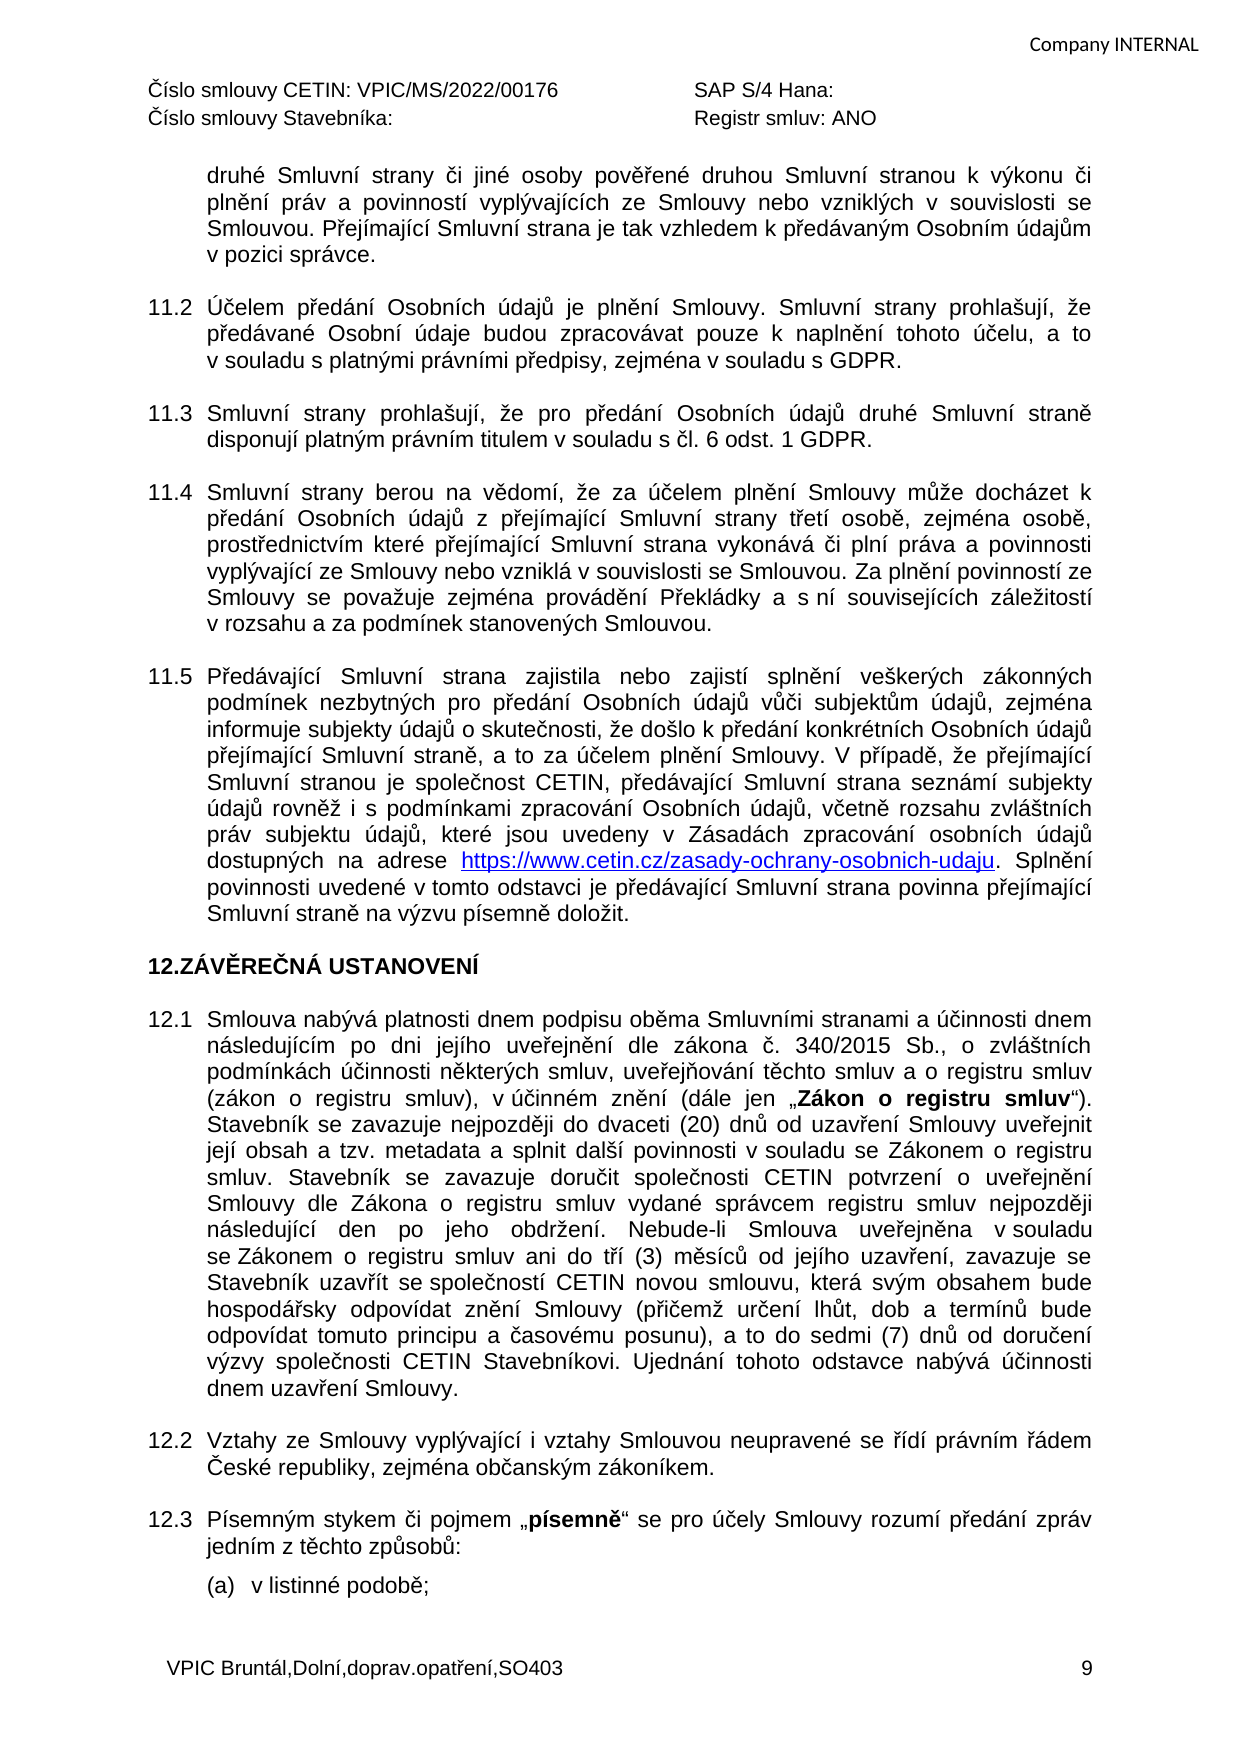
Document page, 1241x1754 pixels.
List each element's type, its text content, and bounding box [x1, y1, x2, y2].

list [148, 162, 1093, 268]
list Písemným stykem či pojmem „písemně“ se pro účely Smlouvy rozumí předání zpráv jedním z těchto způsobů: [148, 1506, 1093, 1559]
list Smluvní strany prohlašují, že pro předání Osobních údajů druhé Smluvní straně disponují platným právním titulem v souladu s čl. 6 odst. 1 GDPR. [148, 399, 1093, 452]
list Účelem předání Osobních údajů je plnění Smlouvy. Smluvní strany prohlašují, že předávané Osobní údaje budou zpracovávat pouze k naplnění tohoto účelu, a to v souladu s platnými právními předpisy, zejména v souladu s GDPR. [148, 294, 1093, 373]
list v listinné podobě; [207, 1572, 1093, 1598]
list Smluvní strany berou na vědomí, že za účelem plnění Smlouvy může docházet k předání Osobních údajů z přejímající Smluvní strany třetí osobě, zejména osobě, prostřednictvím které přejímající Smluvní strana vykonává či plní práva a povinnosti vyplývající ze Smlouvy nebo vzniklá v souvislosti se Smlouvou. Za plnění povinností ze Smlouvy se považuje zejména provádění Překládky a s ní souvisejících záležitostí v rozsahu a za podmínek stanovených Smlouvou. [148, 478, 1093, 637]
list Vztahy ze Smlouvy vyplývající i vztahy Smlouvou neupravené se řídí právním řádem České republiky, zejména občanským zákoníkem. [148, 1427, 1093, 1480]
list Smlouva nabývá platnosti dnem podpisu oběma Smluvními stranami a účinnosti dnem následujícím po dni jejího uveřejnění dle zákona č. 340/2015 Sb., o zvláštních podmínkách účinnosti některých smluv, uveřejňování těchto smluv a o registru smluv (zákon o registru smluv), v účinném znění (dále jen „Zákon o registru smluv“). Stavebník se zavazuje nejpozději do dvaceti (20) dnů od uzavření Smlouvy uveřejnit její obsah a tzv. metadata a splnit další povinnosti v souladu se Zákonem o registru smluv. Stavebník se zavazuje doručit společnosti CETIN potvrzení o uveřejnění Smlouvy dle Zákona o registru smluv vydané správcem registru smluv nejpozději následující den po jeho obdržení. Nebude-li Smlouva uveřejněna v souladu se Zákonem o registru smluv ani do tří (3) měsíců od jejího uzavření, zavazuje se Stavebník uzavřít se společností CETIN novou smlouvu, která svým obsahem bude hospodářsky odpovídat znění Smlouvy (přičemž určení lhůt, dob a termínů bude odpovídat tomuto principu a časovému posunu), a to do sedmi (7) dnů od doručení výzvy společnosti CETIN Stavebníkovi. Ujednání tohoto odstavce nabývá účinnosti dnem uzavření Smlouvy. [148, 1006, 1093, 1401]
list Předávající Smluvní strana zajistila nebo zajistí splnění veškerých zákonných podmínek nezbytných pro předání Osobních údajů vůči subjektům údajů, zejména informuje subjekty údajů o skutečnosti, že došlo k předání konkrétních Osobních údajů přejímající Smluvní straně, a to za účelem plnění Smlouvy. V případě, že přejímající Smluvní stranou je společnost CETIN, předávající Smluvní strana seznámí subjekty údajů rovněž i s podmínkami zpracování Osobních údajů, včetně rozsahu zvláštních práv subjektu údajů, které jsou uvedeny v Zásadách zpracování osobních údajů dostupných na adrese https://www.cetin.cz/zasady-ochrany-osobnich-udaju. Splnění povinnosti uvedené v tomto odstavci je předávající Smluvní strana povinna přejímající Smluvní straně na výzvu písemně doložit. [148, 663, 1093, 927]
list ZÁVĚREČNÁ USTANOVENÍ [148, 953, 1093, 979]
